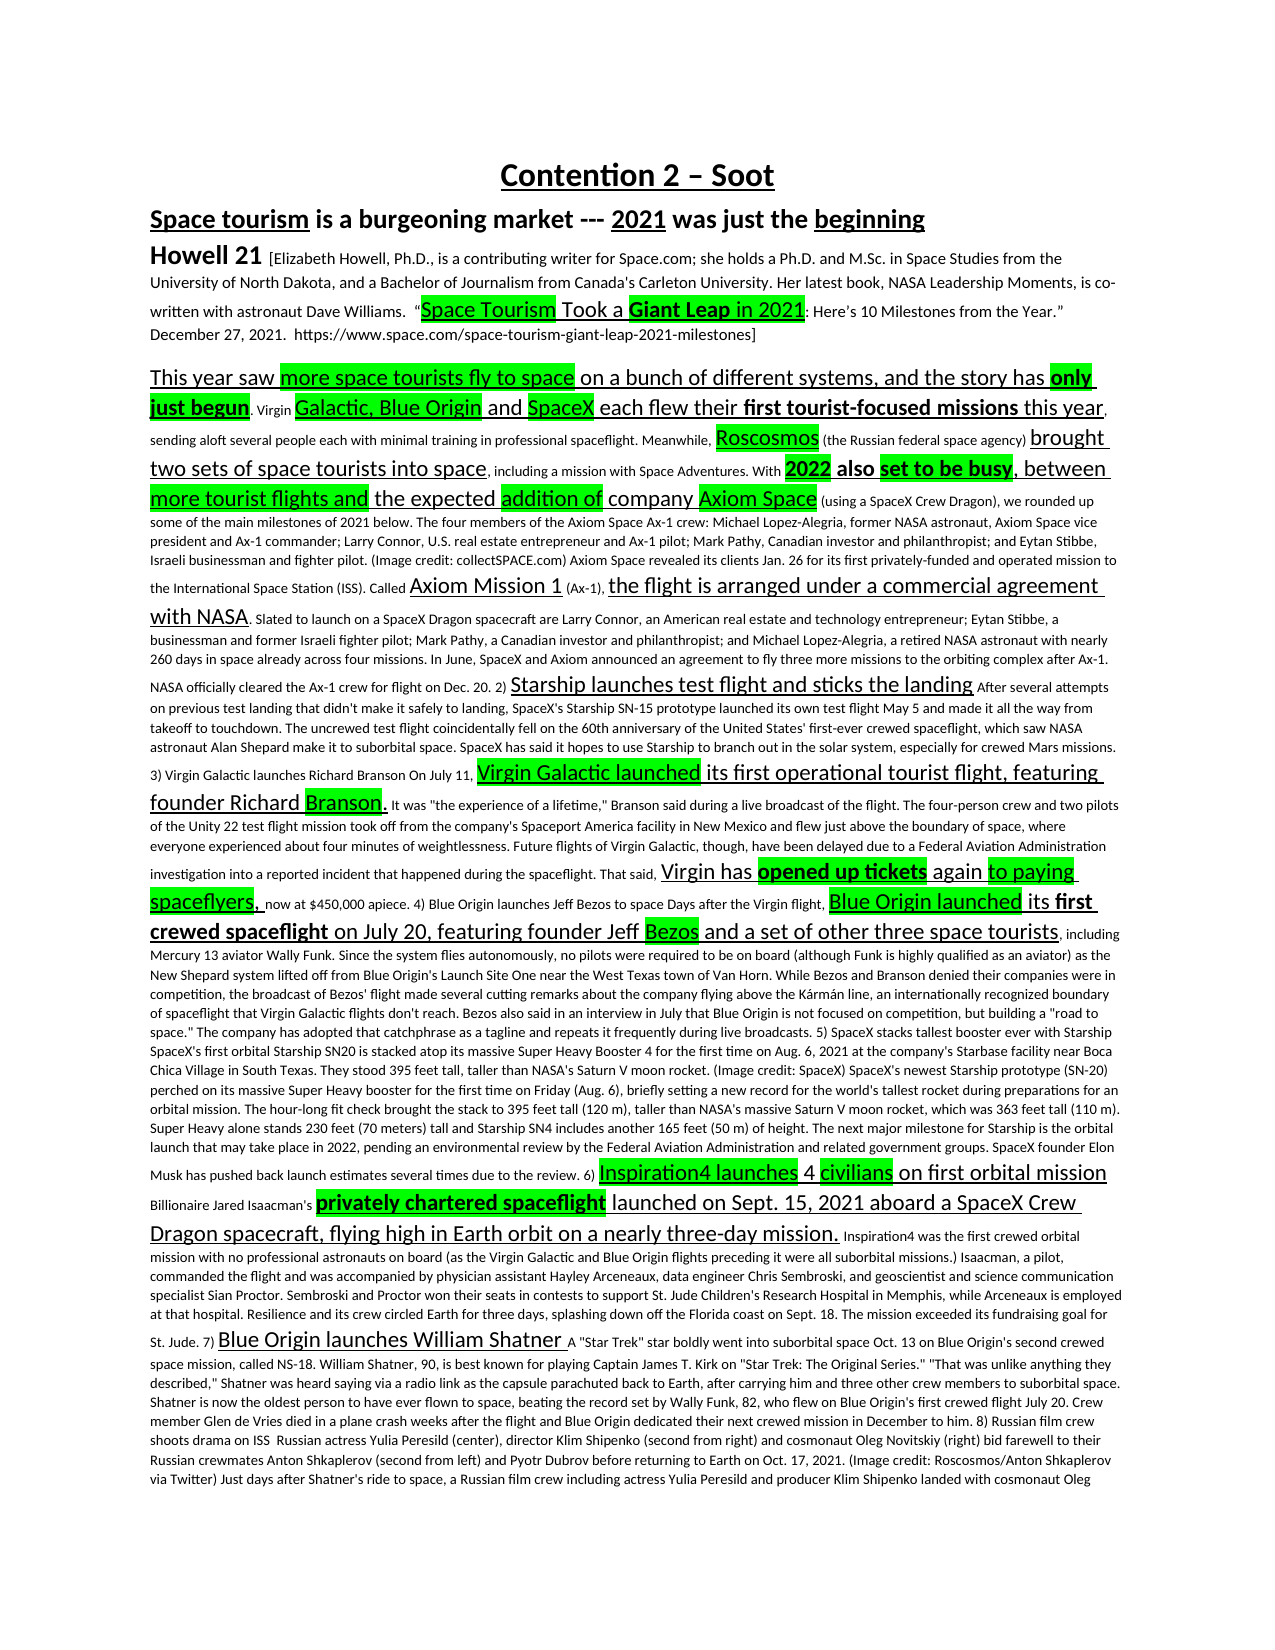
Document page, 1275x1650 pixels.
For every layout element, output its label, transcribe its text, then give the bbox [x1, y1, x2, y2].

text Howell 21 [Elizabeth Howell, Ph.D., is a contributing writer for Space.com; she holds a Ph.D. and M.Sc. in Space Studies from the University of North Dakota, and a Bachelor of Journalism from Canada's Carleton University. Her latest book, NASA Leadership Moments, is co-written with astronaut Dave Williams. “Space Tourism Took a Giant Leap in 2021: Here’s 10 Milestones from the Year.” December 27, 2021. https://www.space.com/space-tourism-giant-leap-2021-milestones] [150, 238, 1125, 345]
subtitle Contention 2 – Soot [150, 154, 1125, 195]
subtitle Space tourism is a burgeoning market --- 2021 was just the beginning [150, 202, 1125, 235]
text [150, 363, 1125, 1488]
